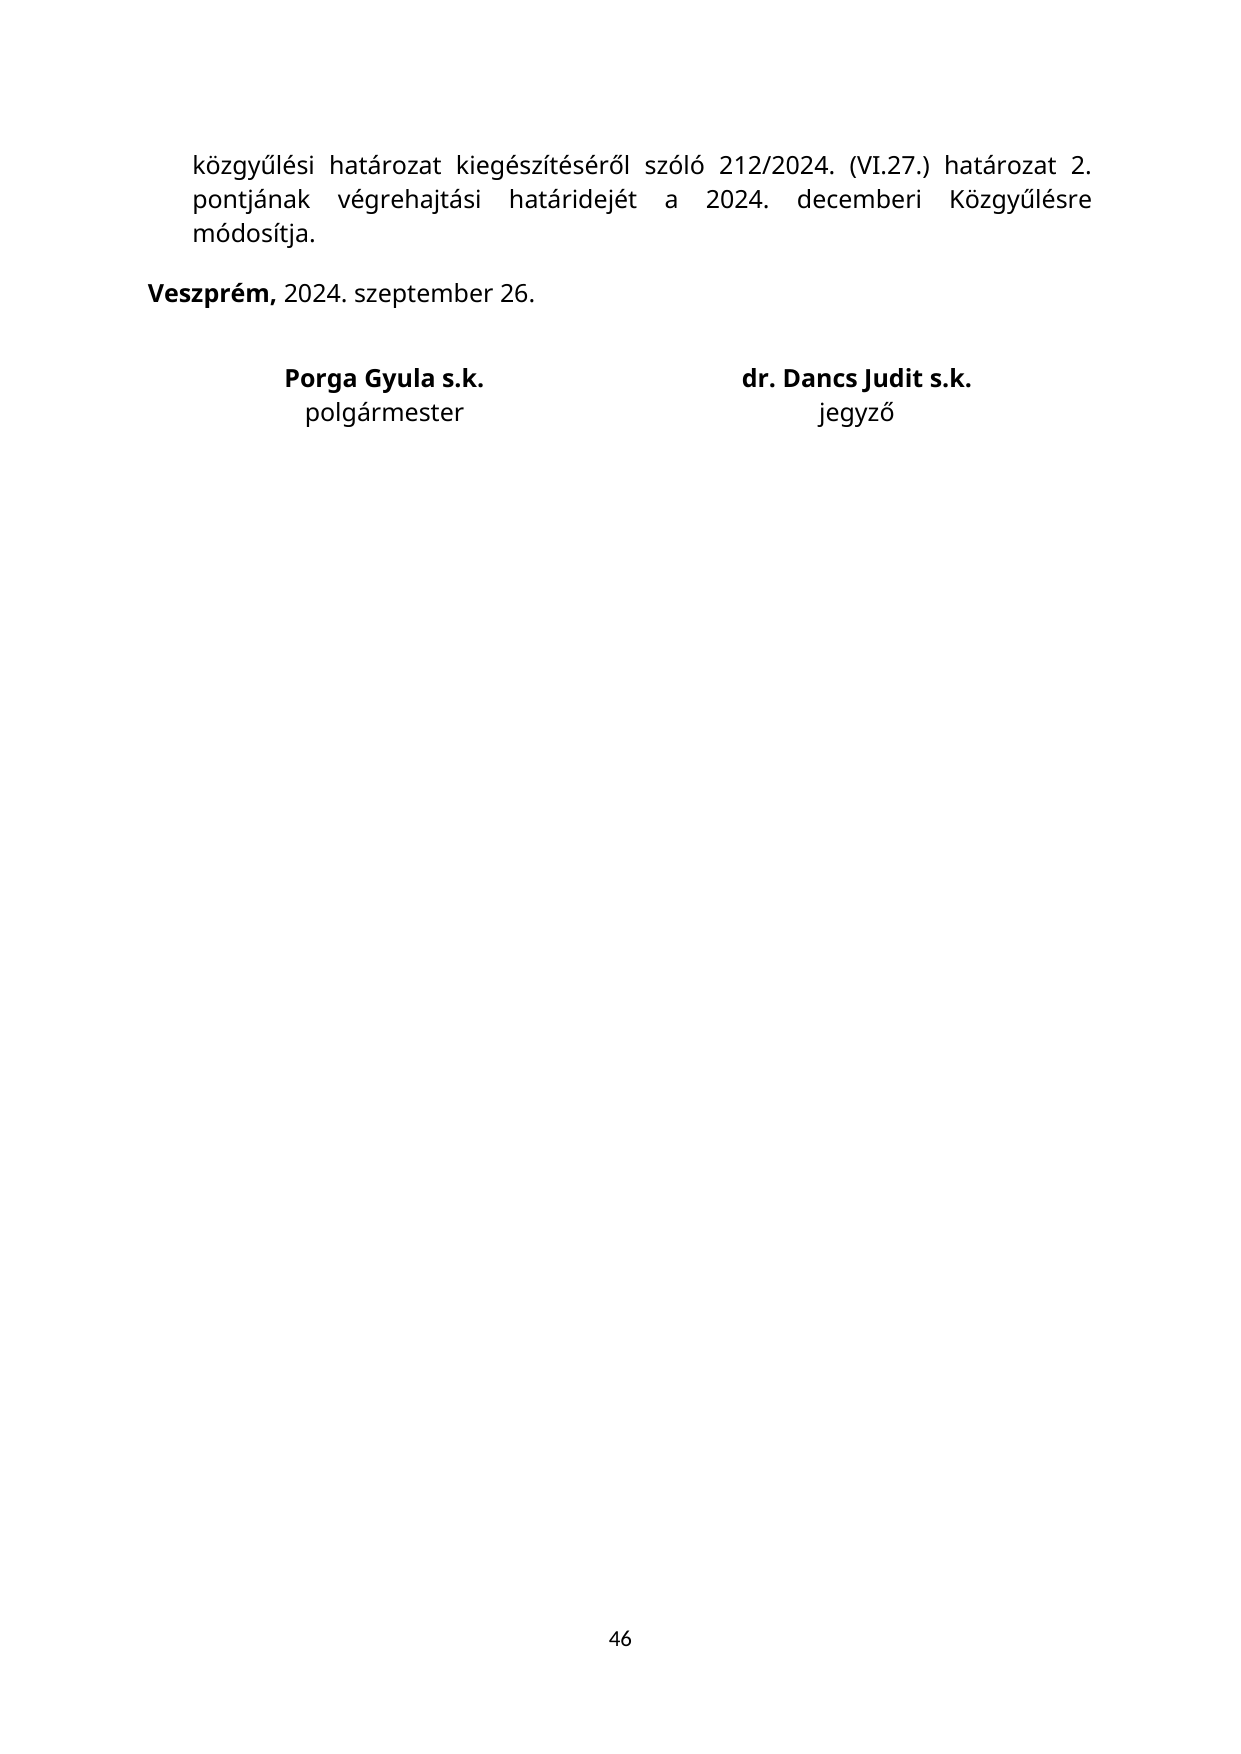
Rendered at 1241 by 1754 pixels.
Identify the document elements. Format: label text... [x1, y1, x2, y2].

table_header Porga Gyula s.k. polgármester [148, 360, 621, 428]
text Veszprém, 2024. szeptember 26. [148, 275, 1093, 309]
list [148, 148, 1093, 250]
table_header dr. Dancs Judit s.k. jegyző [621, 360, 1093, 428]
